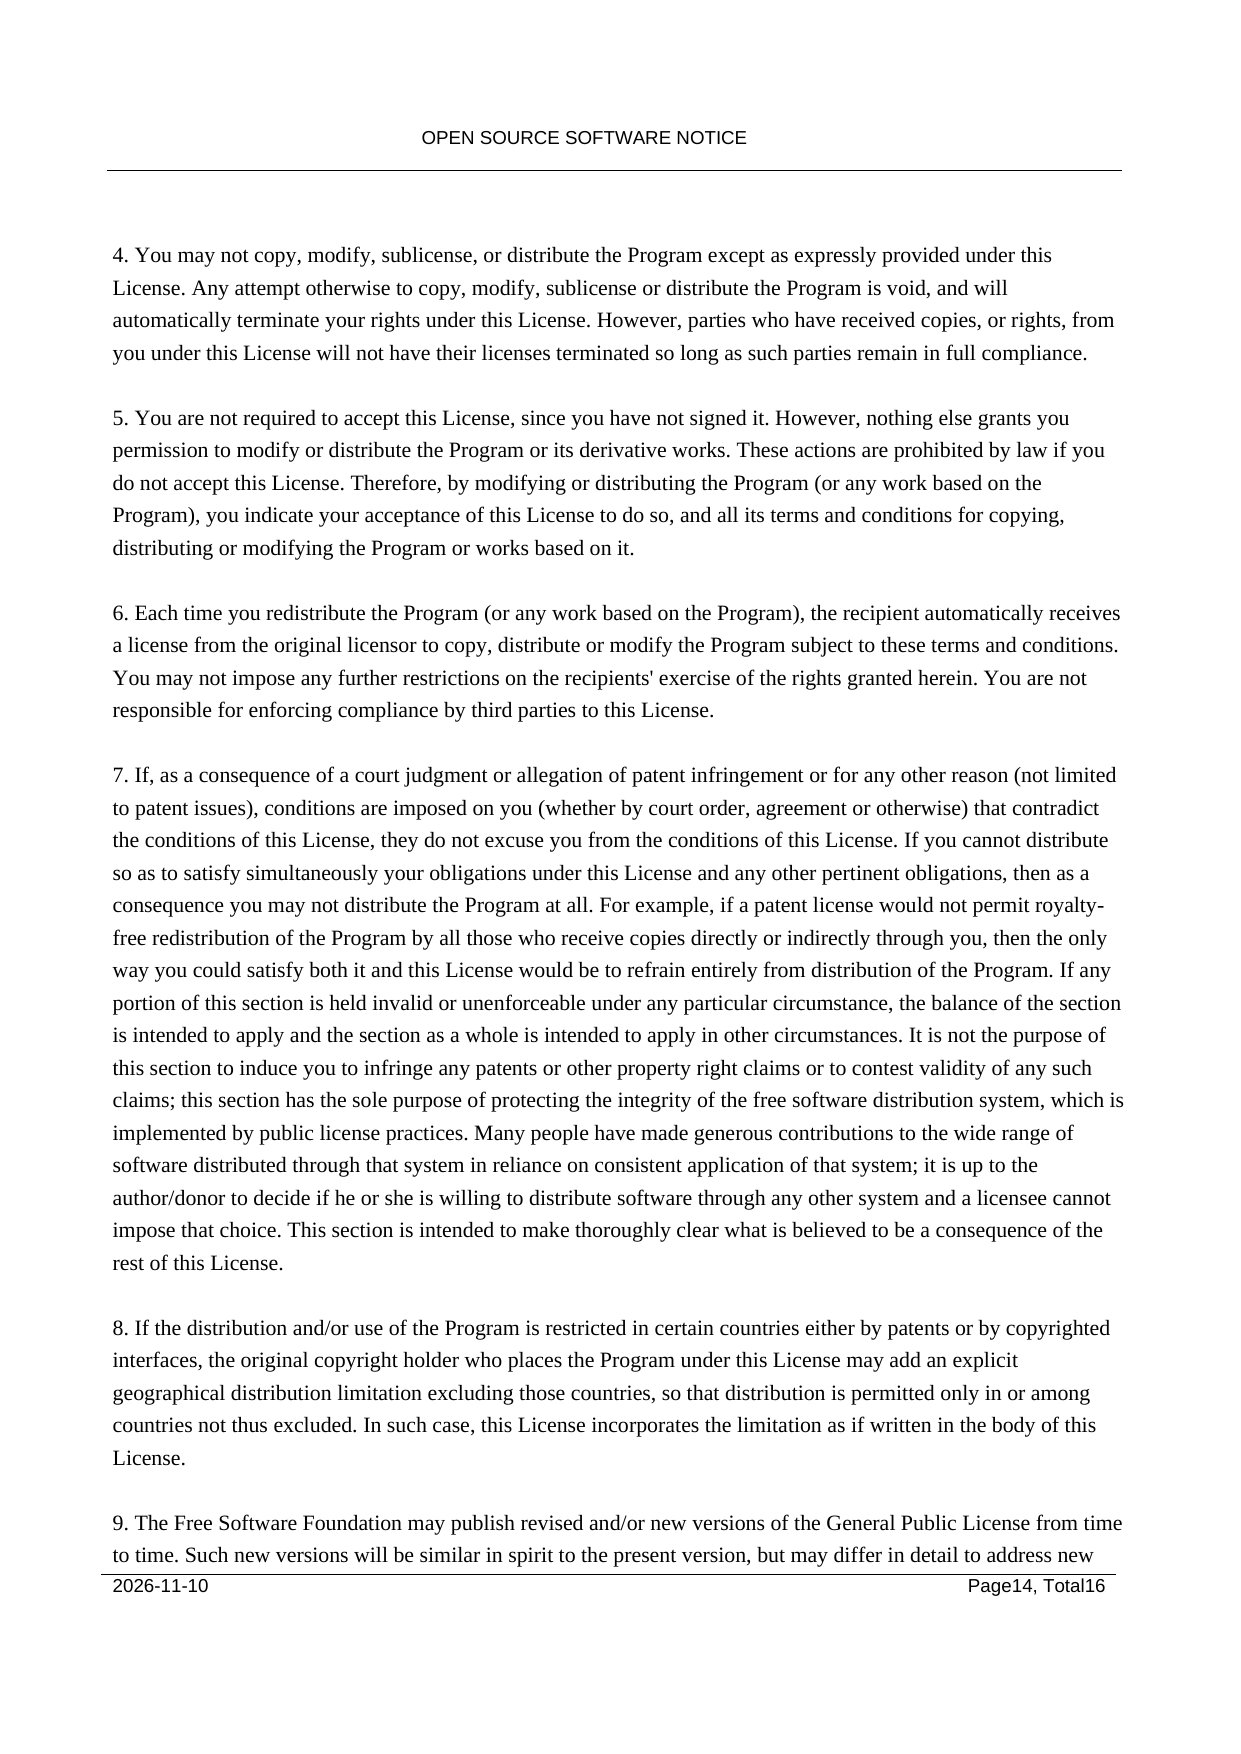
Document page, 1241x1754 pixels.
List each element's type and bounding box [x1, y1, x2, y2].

text [112, 206, 1128, 1571]
